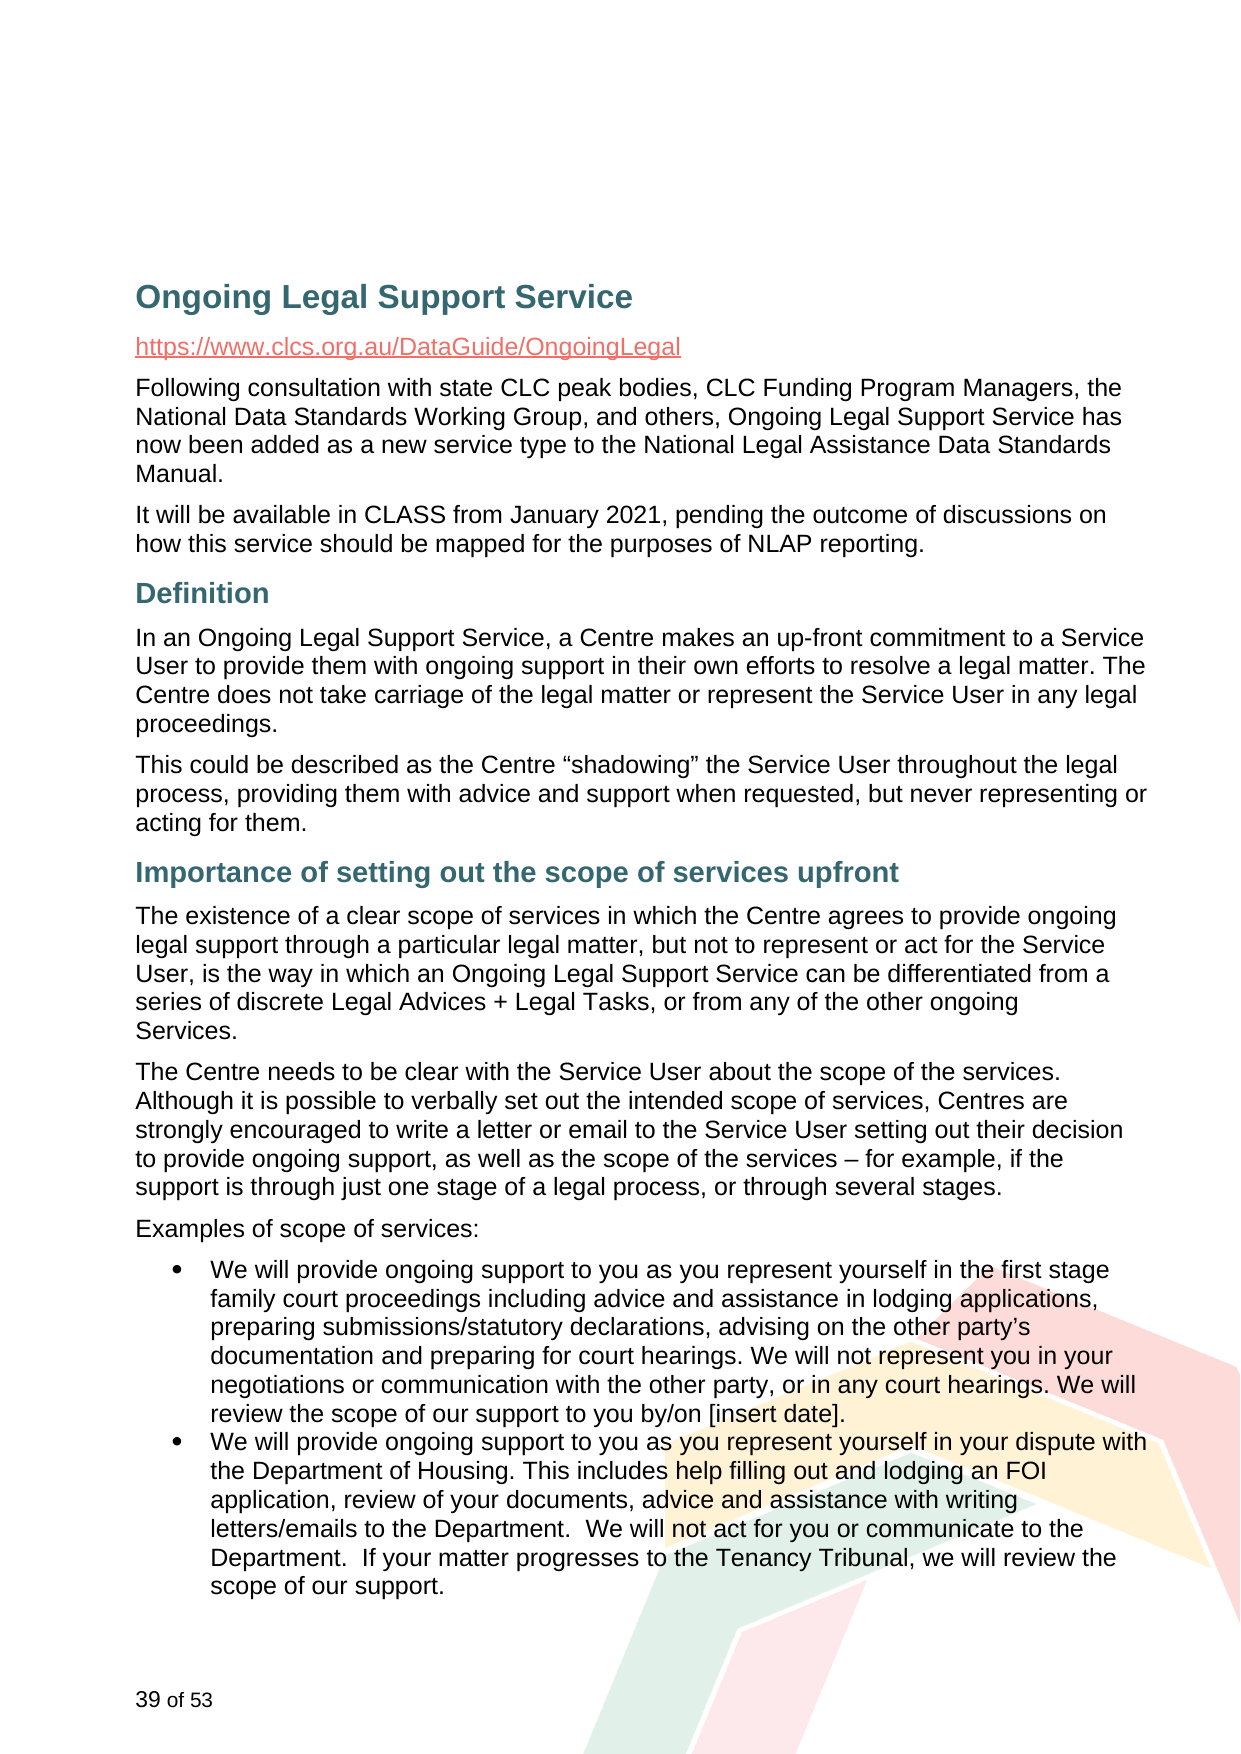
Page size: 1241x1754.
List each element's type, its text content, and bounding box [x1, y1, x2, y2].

list We will provide ongoing support to you as you represent yourself in the first stage family court proceedings including advice and assistance in lodging applications, preparing submissions/statutory declarations, advising on the other party’s documentation and preparing for court hearings. We will not represent you in your negotiations or communication with the other party, or in any court hearings. We will review the scope of our support to you by/on [insert date]. [173, 1255, 1149, 1427]
subtitle Importance of setting out the scope of services upfront [135, 855, 1149, 888]
text The Centre needs to be clear with the Service User about the scope of the services. Although it is possible to verbally set out the intended scope of services, Centres are strongly encouraged to write a letter or email to the Service User setting out their decision to provide ongoing support, as well as the scope of the services – for example, if the support is through just one stage of a legal process, or through several stages. [135, 1057, 1149, 1201]
text https://www.clcs.org.au/DataGuide/OngoingLegal [135, 331, 1149, 360]
subtitle Definition [135, 576, 1149, 610]
text The existence of a clear scope of services in which the Centre agrees to provide ongoing legal support through a particular legal matter, but not to represent or act for the Service User, is the way in which an Ongoing Legal Support Service can be differentiated from a series of discrete Legal Advices + Legal Tasks, or from any of the other ongoing Services. [135, 901, 1149, 1045]
subtitle Ongoing Legal Support Service [135, 277, 1149, 316]
list We will provide ongoing support to you as you represent yourself in your dispute with the Department of Housing. This includes help filling out and lodging an FOI application, review of your documents, advice and assistance with writing letters/emails to the Department. We will not act for you or communicate to the Department. If your matter progresses to the Tenancy Tribunal, we will review the scope of our support. [173, 1427, 1149, 1600]
text Examples of scope of services: [135, 1213, 1149, 1242]
text Following consultation with state CLC peak bodies, CLC Funding Program Managers, the National Data Standards Working Group, and others, Ongoing Legal Support Service has now been added as a new service type to the National Legal Assistance Data Standards Manual. [135, 373, 1149, 488]
text It will be available in CLASS from January 2021, pending the outcome of discussions on how this service should be mapped for the purposes of NLAP reporting. [135, 500, 1149, 558]
text In an Ongoing Legal Support Service, a Centre makes an up-front commitment to a Service User to provide them with ongoing support in their own efforts to resolve a legal matter. The Centre does not take carriage of the legal matter or represent the Service User in any legal proceedings. [135, 622, 1149, 737]
text This could be described as the Centre “shadowing” the Service User throughout the legal process, providing them with advice and support when requested, but never representing or acting for them. [135, 750, 1149, 836]
picture [530, 1230, 1241, 1754]
